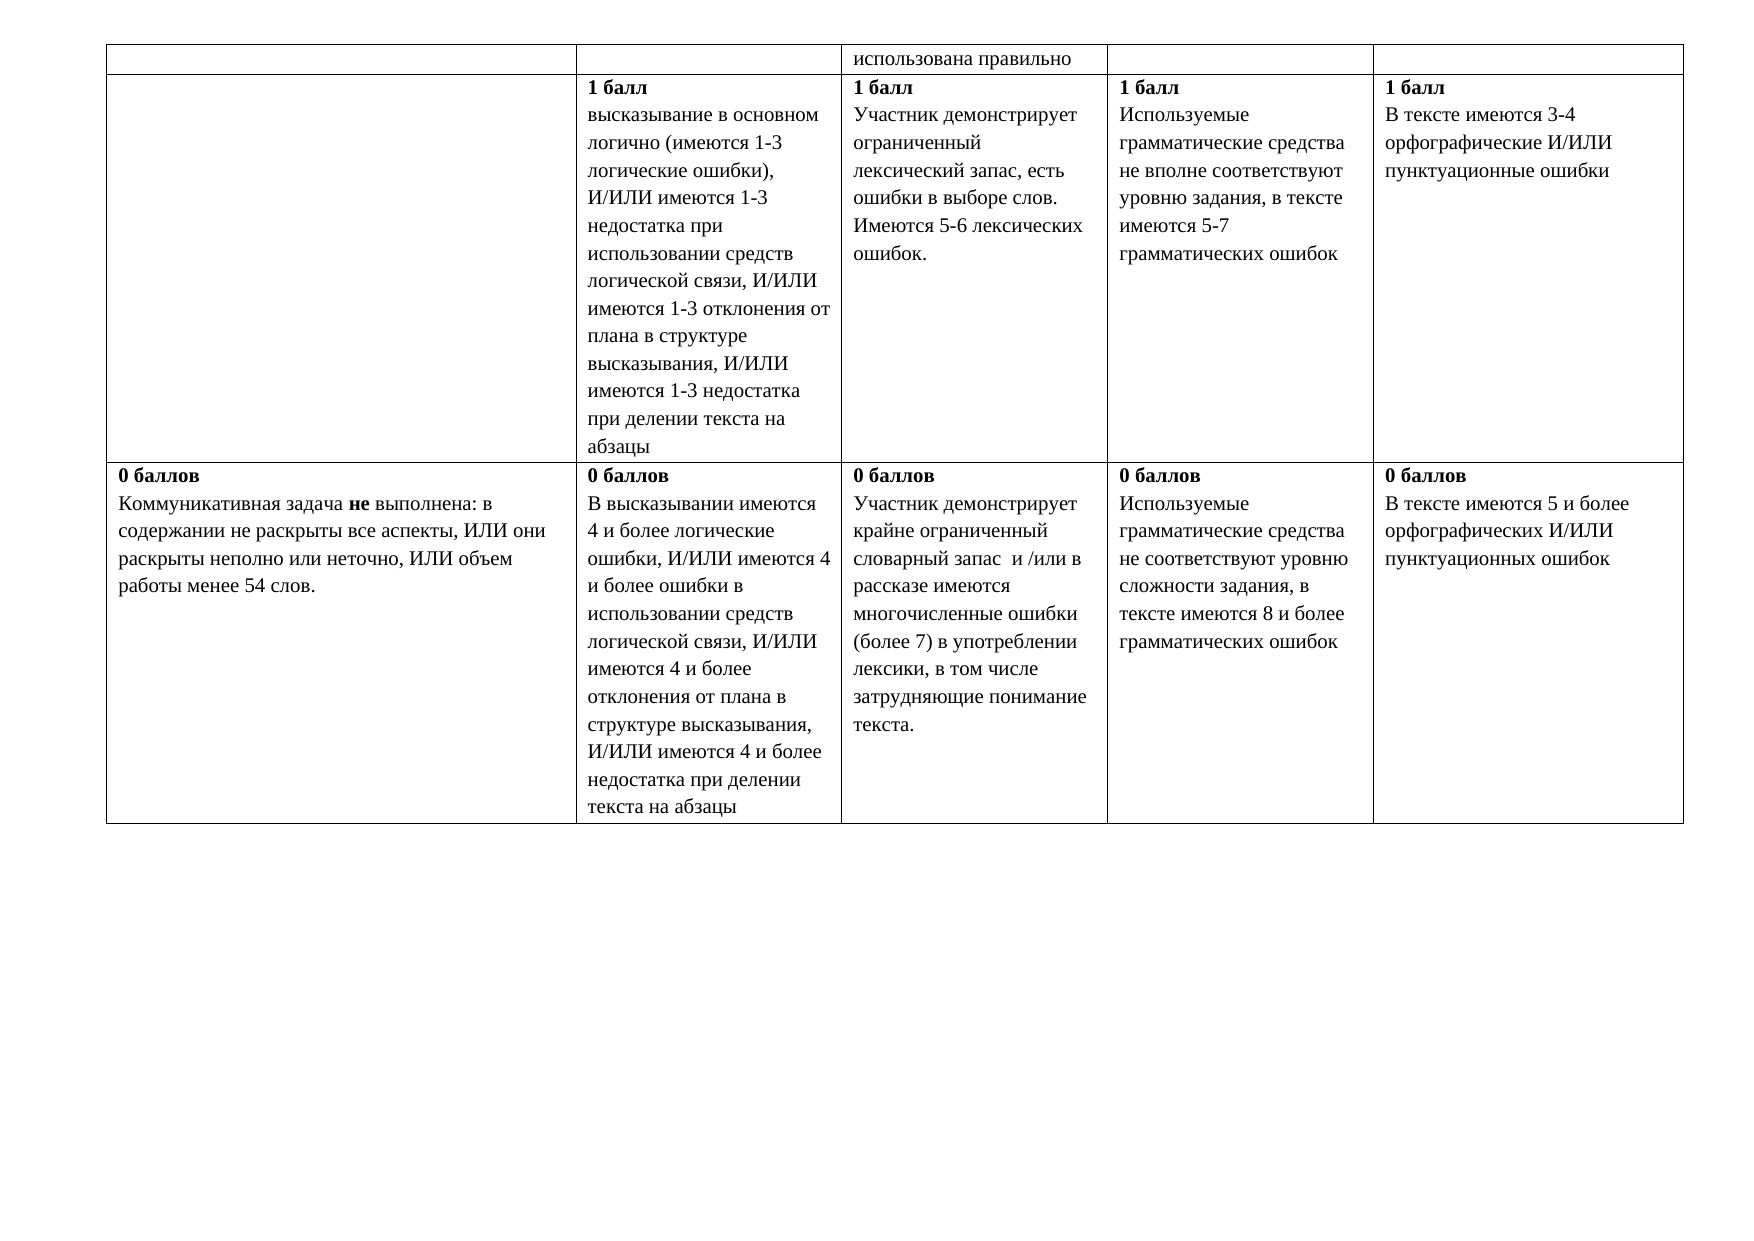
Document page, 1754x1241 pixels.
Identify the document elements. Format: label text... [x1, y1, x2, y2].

table_cell 1 балл Участник демонстрирует ограниченный лексический запас, есть ошибки в выборе слов. Имеются 5-6 лексических ошибок. [842, 75, 1107, 462]
table_cell 0 баллов Участник демонстрирует крайне ограниченный словарный запас и /или в рассказе имеются многочисленные ошибки (более 7) в употреблении лексики, в том числе затрудняющие понимание текста. [842, 463, 1107, 823]
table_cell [842, 45, 1107, 74]
table_cell [107, 75, 576, 462]
table_cell 0 баллов Используемые грамматические средства не соответствуют уровню сложности задания, в тексте имеются 8 и более грамматических ошибок [1108, 463, 1373, 823]
table_cell 1 балл Используемые грамматические средства не вполне соответствуют уровню задания, в тексте имеются 5-7 грамматических ошибок [1108, 75, 1373, 462]
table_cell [577, 45, 841, 74]
table_cell 0 баллов В тексте имеются 5 и более орфографических И/ИЛИ пунктуационных ошибок [1374, 463, 1683, 823]
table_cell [1108, 45, 1373, 74]
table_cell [107, 45, 576, 74]
table_cell 0 баллов В высказывании имеются 4 и более логические ошибки, И/ИЛИ имеются 4 и более ошибки в использовании средств логической связи, И/ИЛИ имеются 4 и более отклонения от плана в структуре высказывания, И/ИЛИ имеются 4 и более недостатка при делении текста на абзацы [577, 463, 841, 823]
table_cell 1 балл В тексте имеются 3-4 орфографические И/ИЛИ пунктуационные ошибки [1374, 75, 1683, 462]
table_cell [1374, 45, 1683, 74]
table_cell 1 балл высказывание в основном логично (имеются 1-3 логические ошибки), И/ИЛИ имеются 1-3 недостатка при использовании средств логической связи, И/ИЛИ имеются 1-3 отклонения от плана в структуре высказывания, И/ИЛИ имеются 1-3 недостатка при делении текста на абзацы [577, 75, 841, 462]
table_cell 0 баллов Коммуникативная задача не выполнена: в содержании не раскрыты все аспекты, ИЛИ они раскрыты неполно или неточно, ИЛИ объем работы менее 54 слов. [107, 463, 576, 823]
